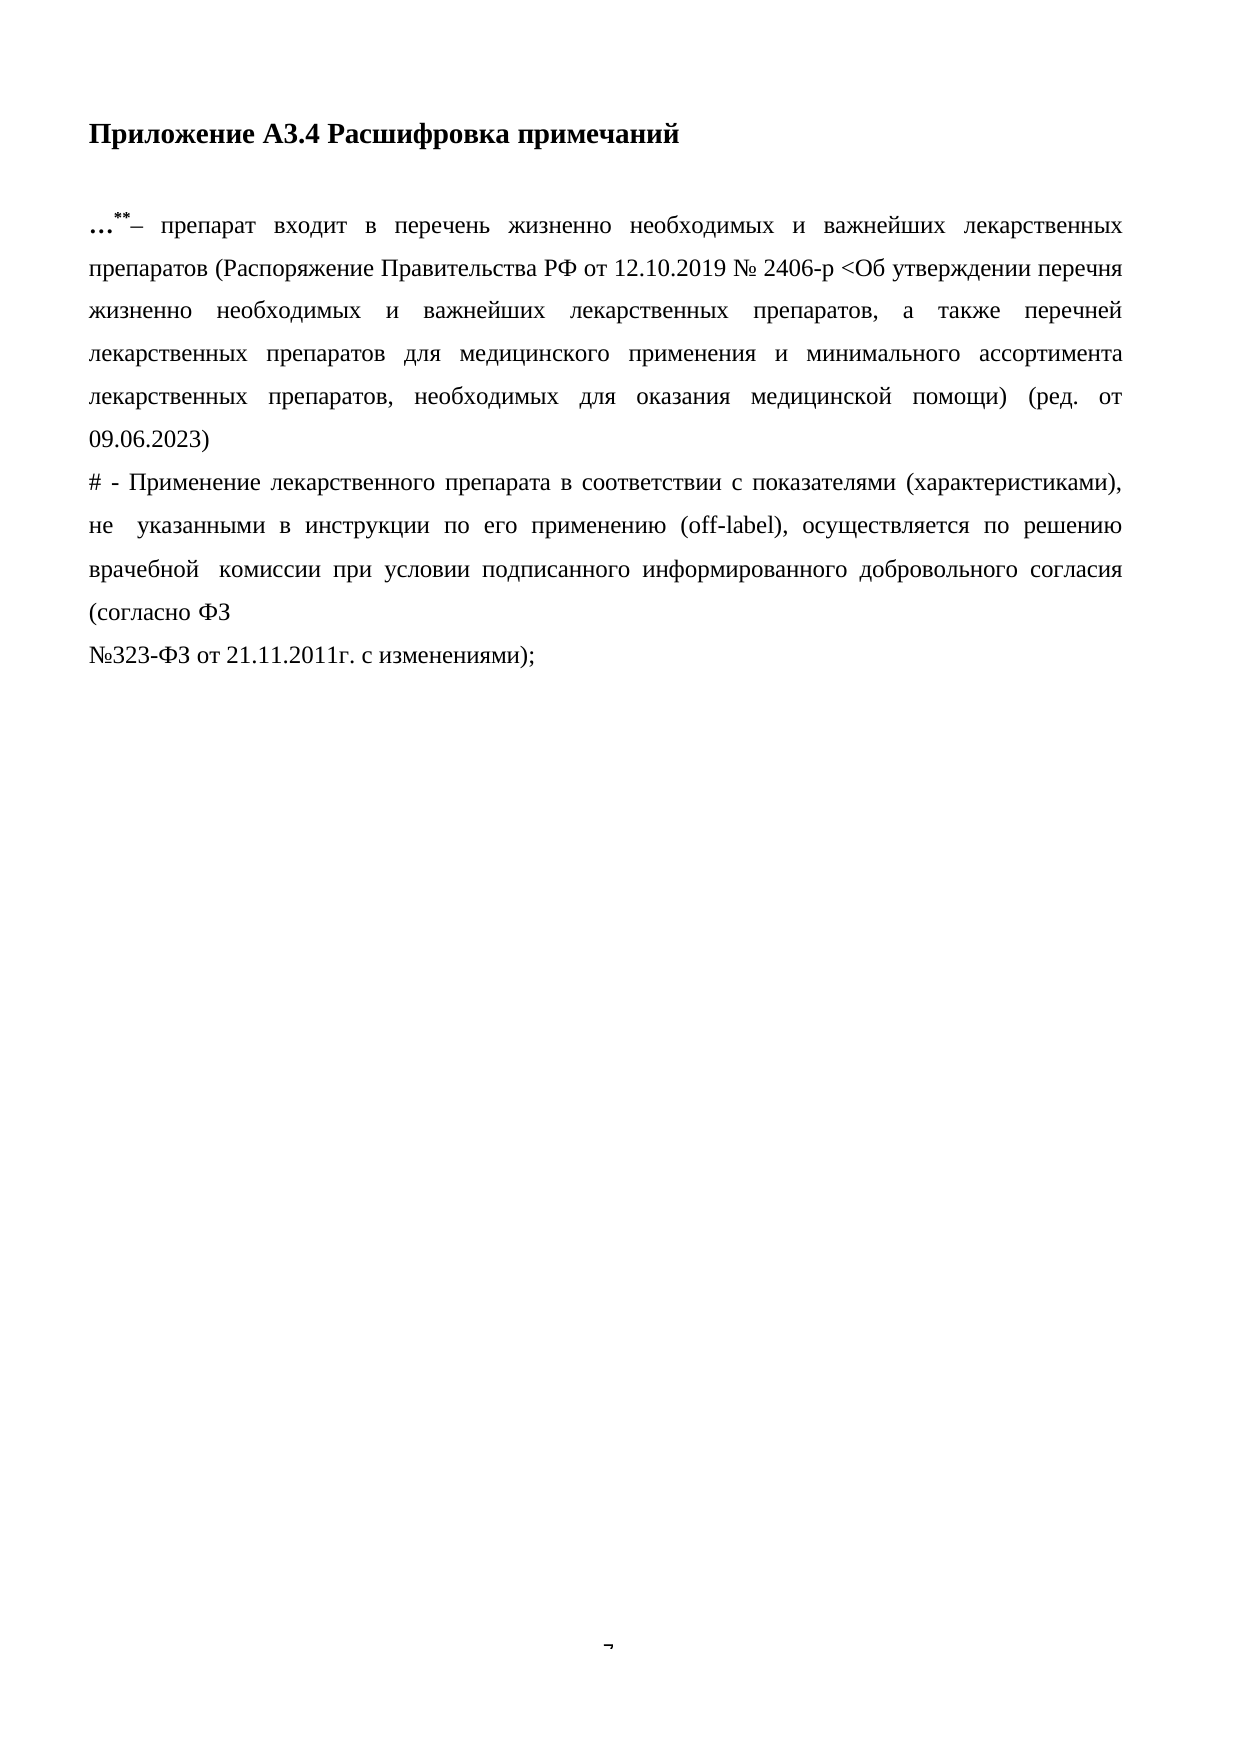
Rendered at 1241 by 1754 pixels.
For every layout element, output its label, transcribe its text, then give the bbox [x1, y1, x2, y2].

text …**– препарат входит в перечень жизненно необходимых и важнейших лекарственных препаратов (Распоряжение Правительства РФ от 12.10.2019 № 2406-р <Об утверждении перечня жизненно необходимых и важнейших лекарственных препаратов, а также перечней лекарственных препаратов для медицинского применения и минимального ассортимента лекарственных препаратов, необходимых для оказания медицинской помощи) (ред. от 09.06.2023) [89, 208, 1123, 453]
text # - Применение лекарственного препарата в соответствии с показателями (характеристиками), не указанными в инструкции по его применению (off-label), осуществляется по решению врачебной комиссии при условии подписанного информированного добровольного согласия (согласно ФЗ [89, 467, 1122, 626]
subtitle Приложение А3.4 Расшифровка примечаний [89, 116, 1134, 149]
text №323-ФЗ от 21.11.2011г. с изменениями); [89, 640, 1134, 669]
